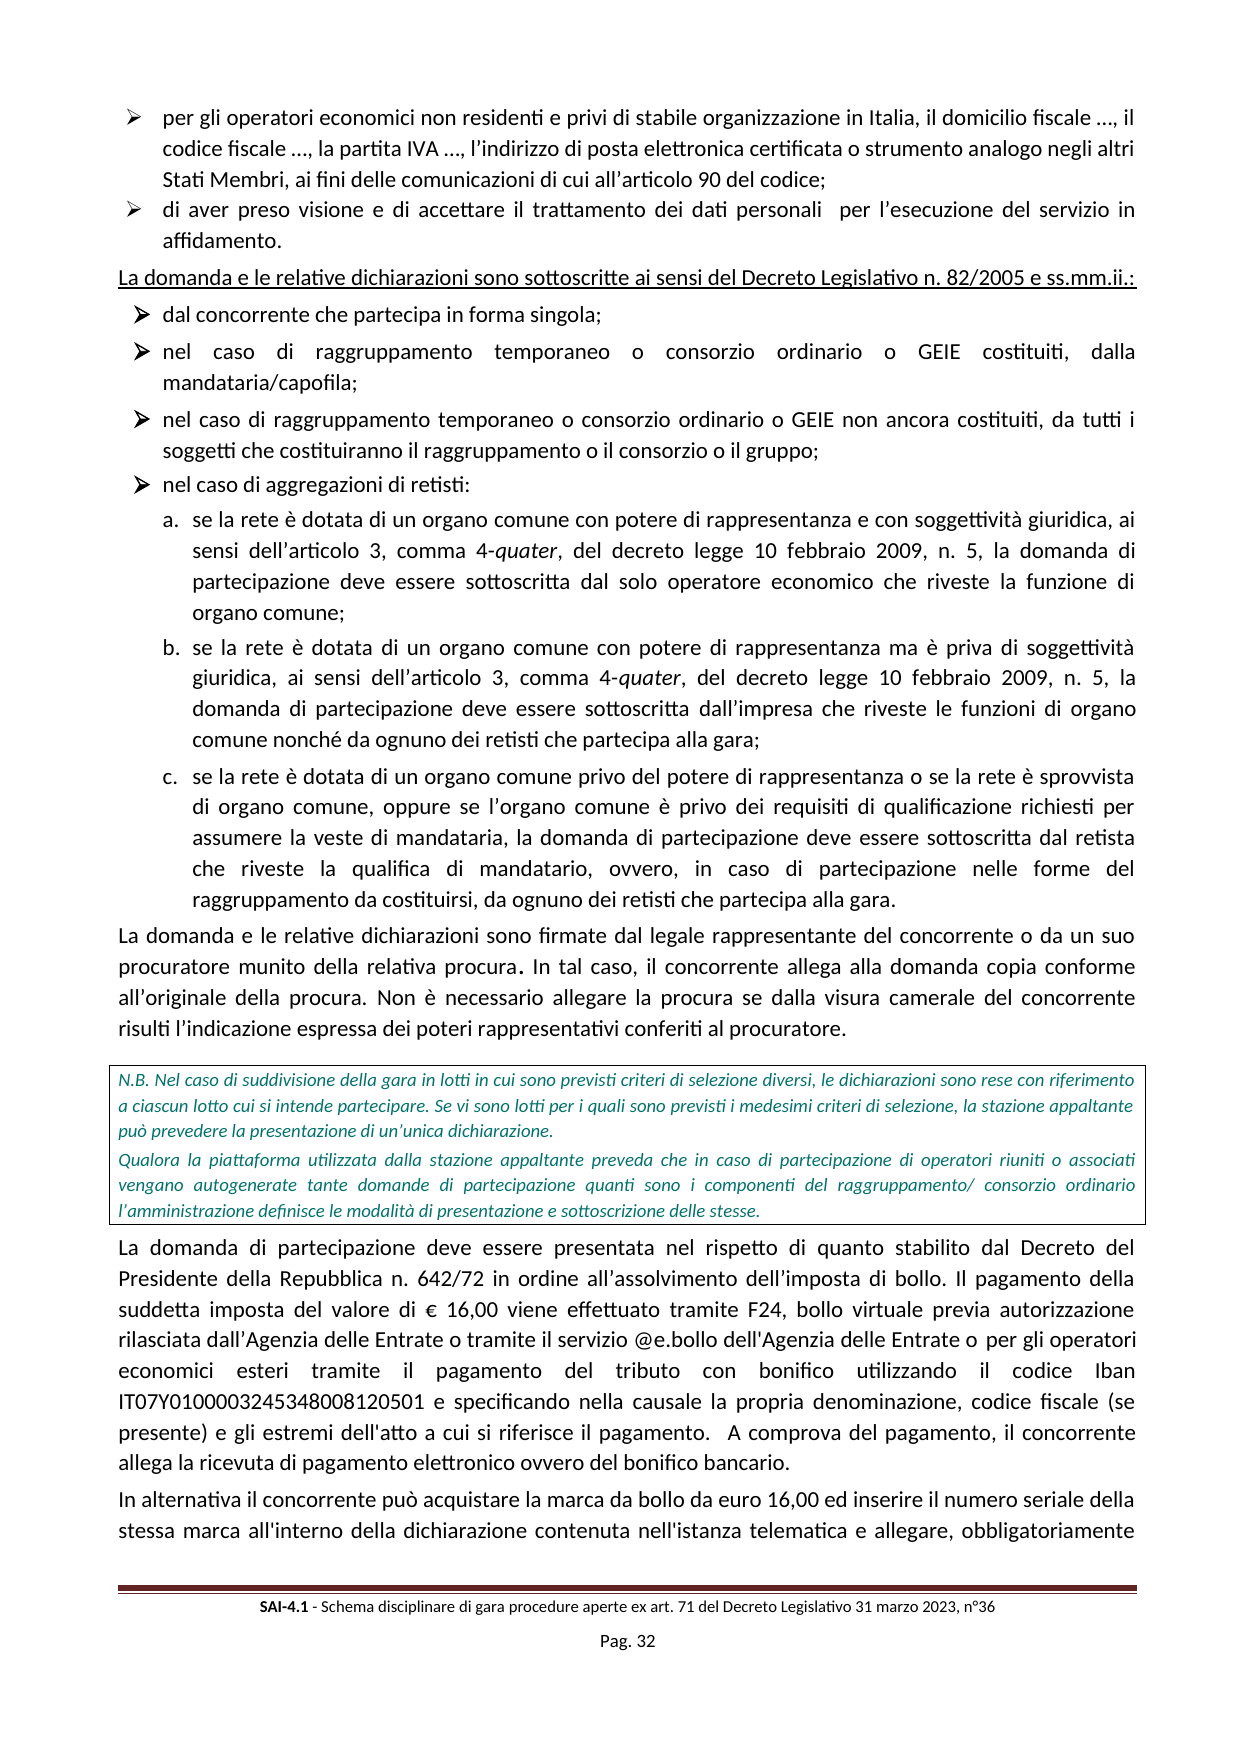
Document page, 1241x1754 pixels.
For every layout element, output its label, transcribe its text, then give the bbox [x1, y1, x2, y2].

text La domanda e le relative dichiarazioni sono sottoscritte ai sensi del Decreto Legislativo n. 82/2005 e ss.mm.ii.: [118, 263, 1137, 287]
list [118, 1485, 1137, 1544]
list se la rete è dotata di un organo comune privo del potere di rappresentanza o se la rete è sprovvista di organo comune, oppure se l’organo comune è privo dei requisiti di qualificazione richiesti per assumere la veste di mandataria, la domanda di partecipazione deve essere sottoscritta dal retista che riveste la qualifica di mandatario, ovvero, in caso di partecipazione nelle forme del raggruppamento da costituirsi, da ognuno dei retisti che partecipa alla gara. [162, 762, 1137, 913]
text N.B. Nel caso di suddivisione della gara in lotti in cui sono previsti criteri di selezione diversi, le dichiarazioni sono rese con riferimento a ciascun lotto cui si intende partecipare. Se vi sono lotti per i quali sono previsti i medesimi criteri di selezione, la stazione appaltante può prevedere la presentazione di un’unica dichiarazione. [110, 1066, 1145, 1142]
text Qualora la piattaforma utilizzata dalla stazione appaltante preveda che in caso di partecipazione di operatori riuniti o associati vengano autogenerate tante domande di partecipazione quanti sono i componenti del raggruppamento/ consorzio ordinario l’amministrazione definisce le modalità di presentazione e sottoscrizione delle stesse. [110, 1145, 1145, 1224]
list nel caso di aggregazioni di retisti: [133, 471, 1137, 499]
list di aver preso visione e di accettare il trattamento dei dati personali per l’esecuzione del servizio in affidamento. [125, 196, 1137, 254]
list La domanda di partecipazione deve essere presentata nel rispetto di quanto stabilito dal Decreto del Presidente della Repubblica n. 642/72 in ordine all’assolvimento dell’imposta di bollo. Il pagamento della suddetta imposta del valore di € 16,00 viene effettuato tramite F24, bollo virtuale previa autorizzazione rilasciata dall’Agenzia delle Entrate o tramite il servizio @e.bollo dell'Agenzia delle Entrate o per gli operatori economici esteri tramite il pagamento del tributo con bonifico utilizzando il codice Iban IT07Y0100003245348008120501 e specificando nella causale la propria denominazione, codice fiscale (se presente) e gli estremi dell'atto a cui si riferisce il pagamento. A comprova del pagamento, il concorrente allega la ricevuta di pagamento elettronico ovvero del bonifico bancario. [118, 1233, 1137, 1476]
list nel caso di raggruppamento temporaneo o consorzio ordinario o GEIE non ancora costituiti, da tutti i soggetti che costituiranno il raggruppamento o il consorzio o il gruppo; [133, 405, 1137, 464]
list nel caso di raggruppamento temporaneo o consorzio ordinario o GEIE costituiti, dalla mandataria/capofila; [133, 337, 1137, 396]
text La domanda e le relative dichiarazioni sono firmate dal legale rappresentante del concorrente o da un suo procuratore munito della relativa procura. In tal caso, il concorrente allega alla domanda copia conforme all’originale della procura. Non è necessario allegare la procura se dalla visura camerale del concorrente risulti l’indicazione espressa dei poteri rappresentativi conferiti al procuratore. [118, 922, 1137, 1042]
list dal concorrente che partecipa in forma singola; [133, 300, 1137, 328]
list se la rete è dotata di un organo comune con potere di rappresentanza e con soggettività giuridica, ai sensi dell’articolo 3, comma 4-quater, del decreto legge 10 febbraio 2009, n. 5, la domanda di partecipazione deve essere sottoscritta dal solo operatore economico che riveste la funzione di organo comune; [162, 506, 1137, 626]
list se la rete è dotata di un organo comune con potere di rappresentanza ma è priva di soggettività giuridica, ai sensi dell’articolo 3, comma 4-quater, del decreto legge 10 febbraio 2009, n. 5, la domanda di partecipazione deve essere sottoscritta dall’impresa che riveste le funzioni di organo comune nonché da ognuno dei retisti che partecipa alla gara; [162, 633, 1137, 753]
list per gli operatori economici non residenti e privi di stabile organizzazione in Italia, il domicilio fiscale …, il codice fiscale …, la partita IVA …, l’indirizzo di posta elettronica certificata o strumento analogo negli altri Stati Membri, ai fini delle comunicazioni di cui all’articolo 90 del codice; [125, 103, 1137, 193]
